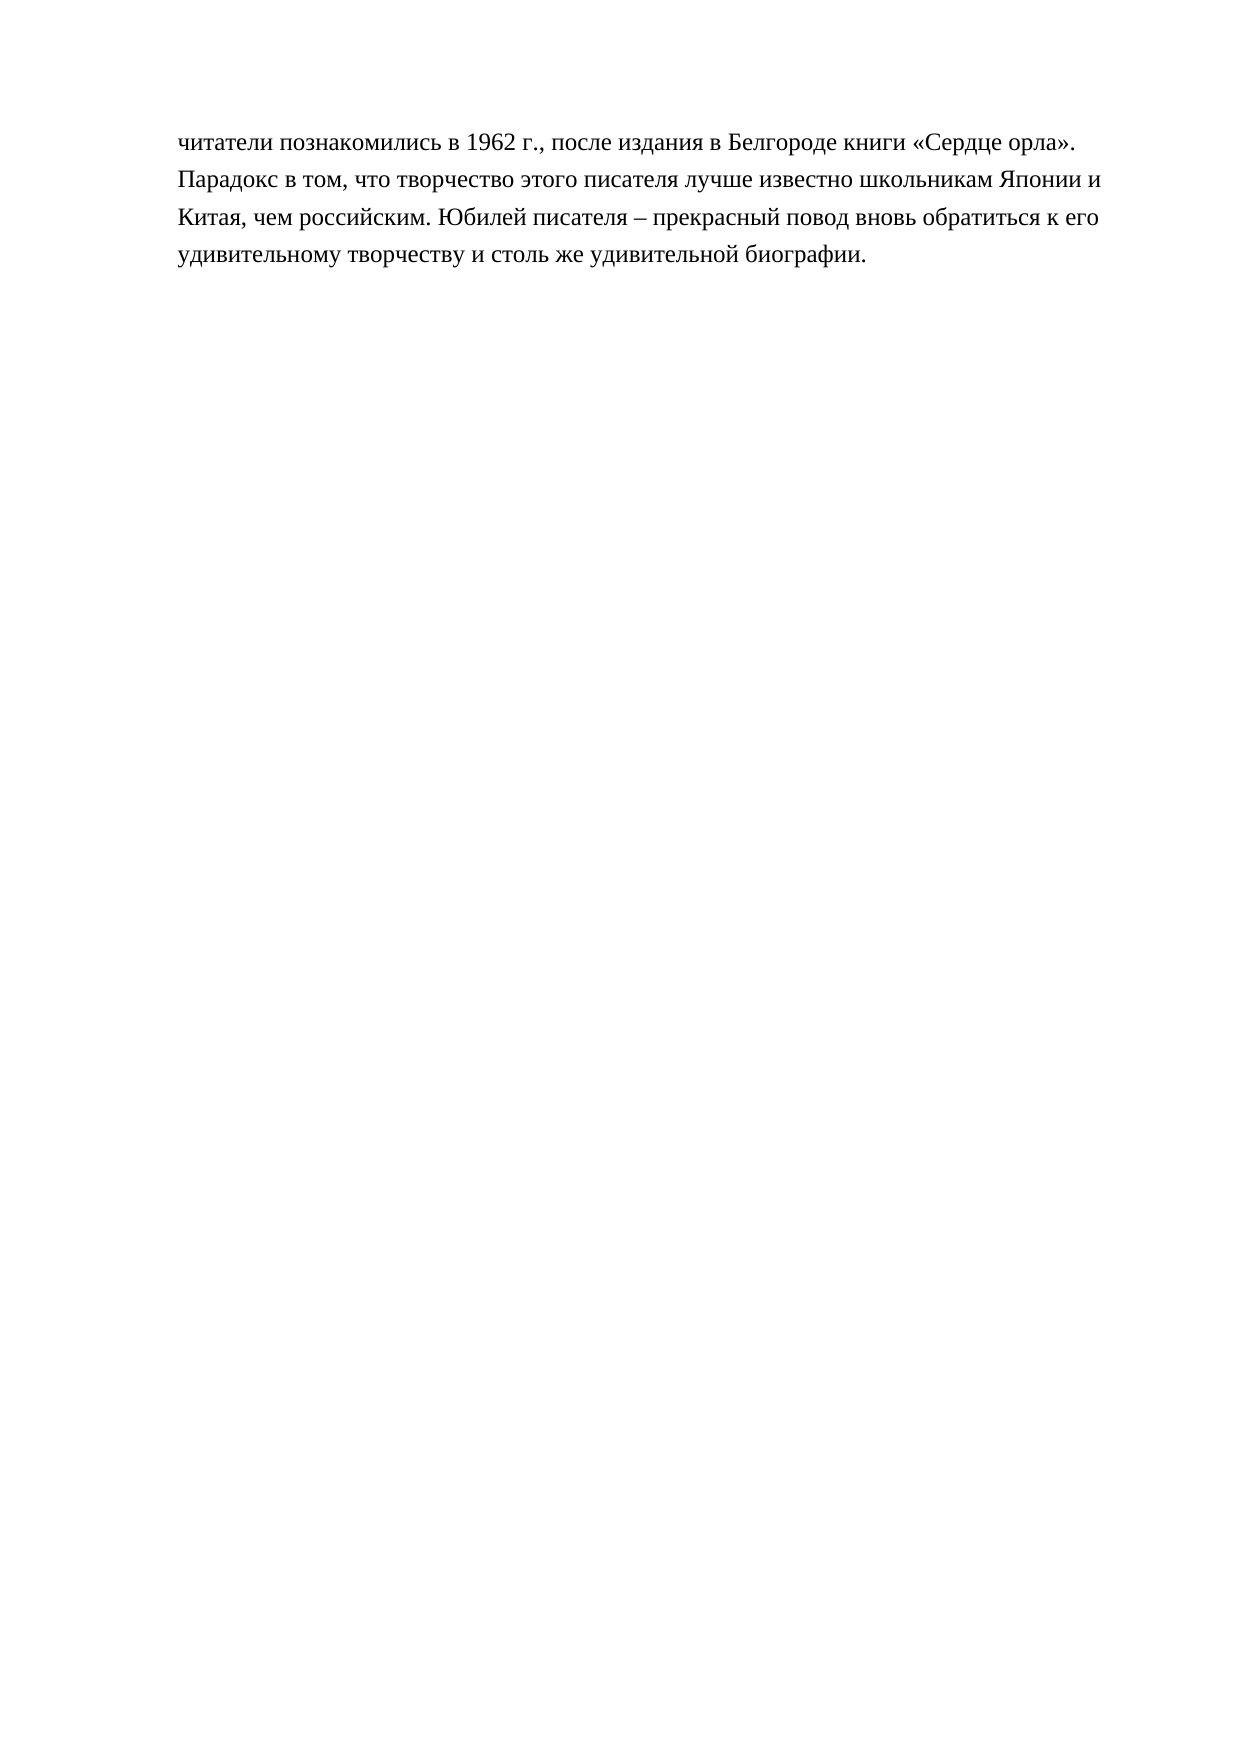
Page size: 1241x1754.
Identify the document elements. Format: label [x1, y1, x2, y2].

text [177, 118, 1152, 268]
